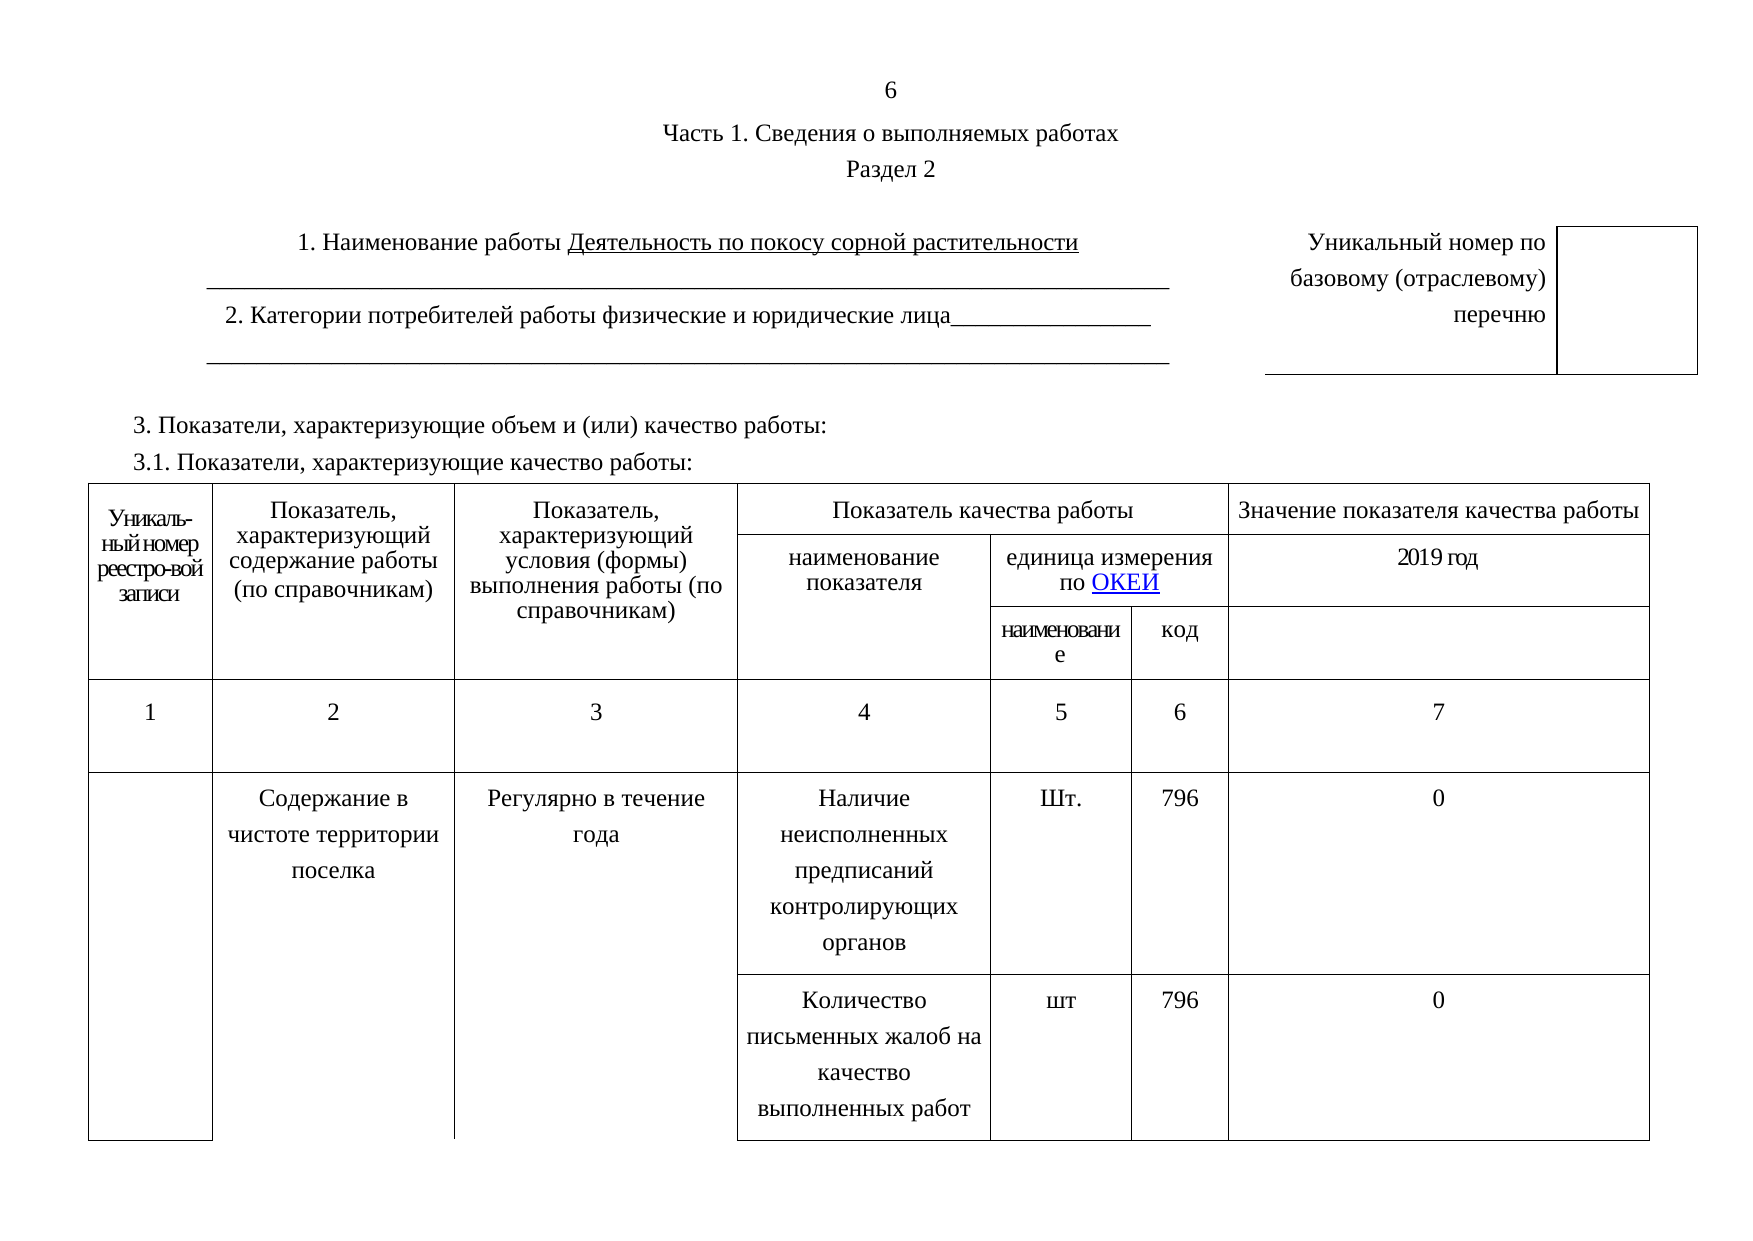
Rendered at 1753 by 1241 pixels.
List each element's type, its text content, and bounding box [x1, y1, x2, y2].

table_cell [89, 773, 212, 1139]
table_cell Шт. [991, 773, 1131, 973]
table_header Уникальный номер по базовому (отраслевому) перечню [1265, 226, 1556, 374]
table_cell [1229, 607, 1649, 678]
table_cell Наличие неисполненных предписаний контролирующих органов [738, 773, 990, 973]
table_cell код [1132, 607, 1228, 678]
text 3. Показатели, характеризующие объем и (или) качество работы: [133, 411, 1649, 439]
text Часть 1. Сведения о выполняемых работах [133, 118, 1649, 147]
table_cell 2019 год [1229, 535, 1649, 606]
table_header Показатель, характеризующий содержание работы (по справочникам) [213, 484, 454, 678]
table_cell 3 [455, 680, 737, 772]
table_header 1. Наименование работы Деятельность по покосу сорной растительности _____________________________________________________________________________ [110, 226, 1265, 299]
table_header Значение показателя качества работы [1229, 484, 1649, 534]
table_header Уникаль-ный номер реестро-вой записи [89, 484, 212, 678]
table_cell 2 [213, 680, 454, 772]
table_cell 2. Категории потребителей работы физические и юридические лица________________ [110, 299, 1265, 336]
table_cell шт [991, 975, 1131, 1139]
table_cell _____________________________________________________________________________ [110, 336, 1265, 374]
text Раздел 2 [133, 154, 1649, 183]
table_cell Содержание в чистоте территории поселка [213, 773, 454, 1139]
table_header [1558, 227, 1697, 374]
table_cell 0 [1229, 975, 1649, 1139]
table_cell Количество письменных жалоб на качество выполненных работ [738, 975, 990, 1139]
table_header Показатель качества работы [738, 484, 1228, 534]
table_cell 5 [991, 680, 1131, 772]
table_cell 6 [1132, 680, 1228, 772]
table_cell Регулярно в течение года [455, 773, 737, 1139]
table_cell единица измерения по ОКЕИ [991, 535, 1228, 606]
table_header Показатель, характеризующий условия (формы) выполнения работы (по справочникам) [455, 484, 737, 678]
table_cell наименование показателя [738, 535, 990, 678]
table_cell 4 [738, 680, 990, 772]
table_cell 7 [1229, 680, 1649, 772]
table_cell 1 [89, 680, 212, 772]
text 3.1. Показатели, характеризующие качество работы: [133, 447, 1649, 475]
table_cell наименование [991, 607, 1131, 678]
table_cell 796 [1132, 773, 1228, 973]
table_cell 0 [1229, 773, 1649, 973]
table_cell 796 [1132, 975, 1228, 1139]
